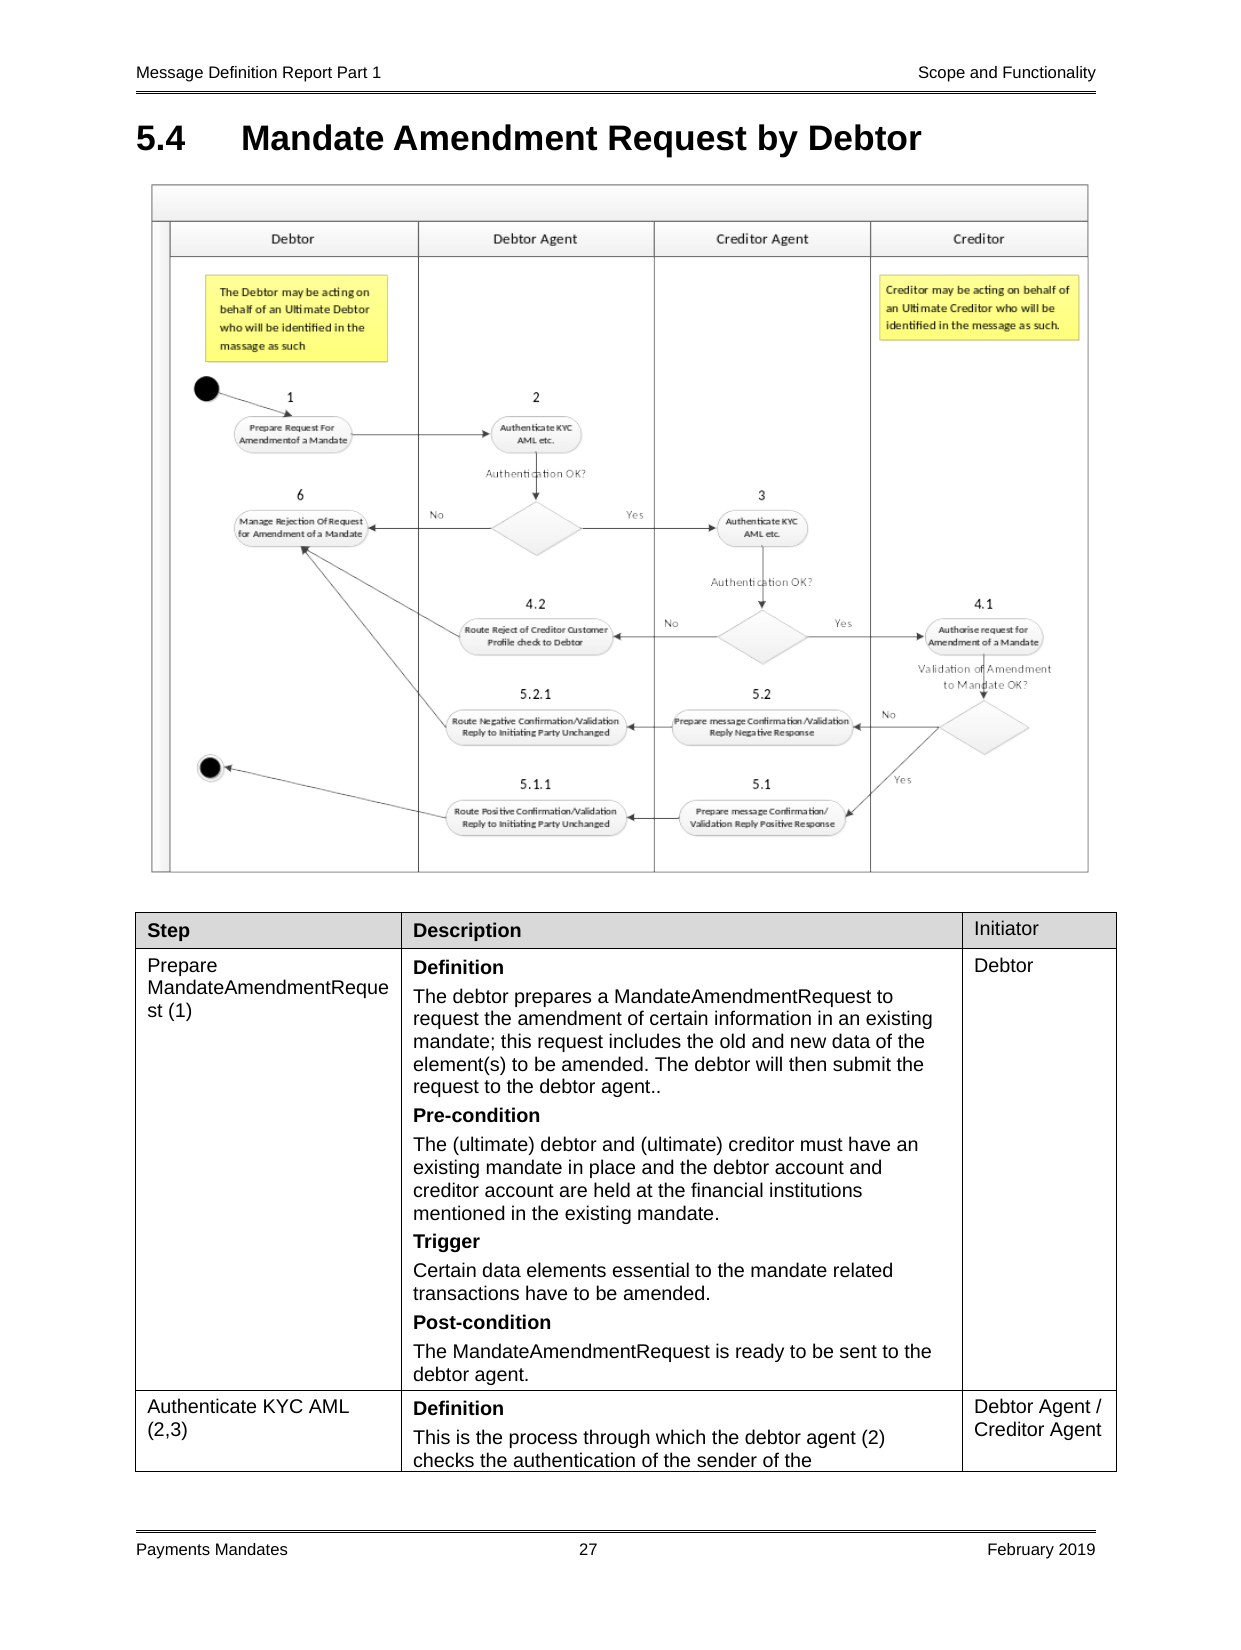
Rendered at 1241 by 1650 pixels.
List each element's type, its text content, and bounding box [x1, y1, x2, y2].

table_header Initiator [963, 913, 1116, 948]
table_header Step [136, 913, 401, 948]
table_cell Debtor Agent / Creditor Agent [963, 1391, 1116, 1471]
table_cell Debtor [963, 949, 1116, 1389]
table_cell Definition The debtor prepares a MandateAmendmentRequest to request the amendment of certain information in an existing mandate; this request includes the old and new data of the element(s) to be amended. The debtor will then submit the request to the debtor agent.. Pre-condition The (ultimate) debtor and (ultimate) creditor must have an existing mandate in place and the debtor account and creditor account are held at the financial institutions mentioned in the existing mandate. Trigger Certain data elements essential to the mandate related transactions have to be amended. Post-condition The MandateAmendmentRequest is ready to be sent to the debtor agent. [402, 949, 962, 1389]
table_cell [402, 1391, 962, 1471]
table_cell Prepare MandateAmendmentRequest (1) [136, 949, 401, 1389]
table_cell Authenticate KYC AML (2,3) [136, 1391, 401, 1471]
table_header Description [402, 913, 962, 948]
subtitle Mandate Amendment Request by Debtor [136, 117, 1104, 158]
